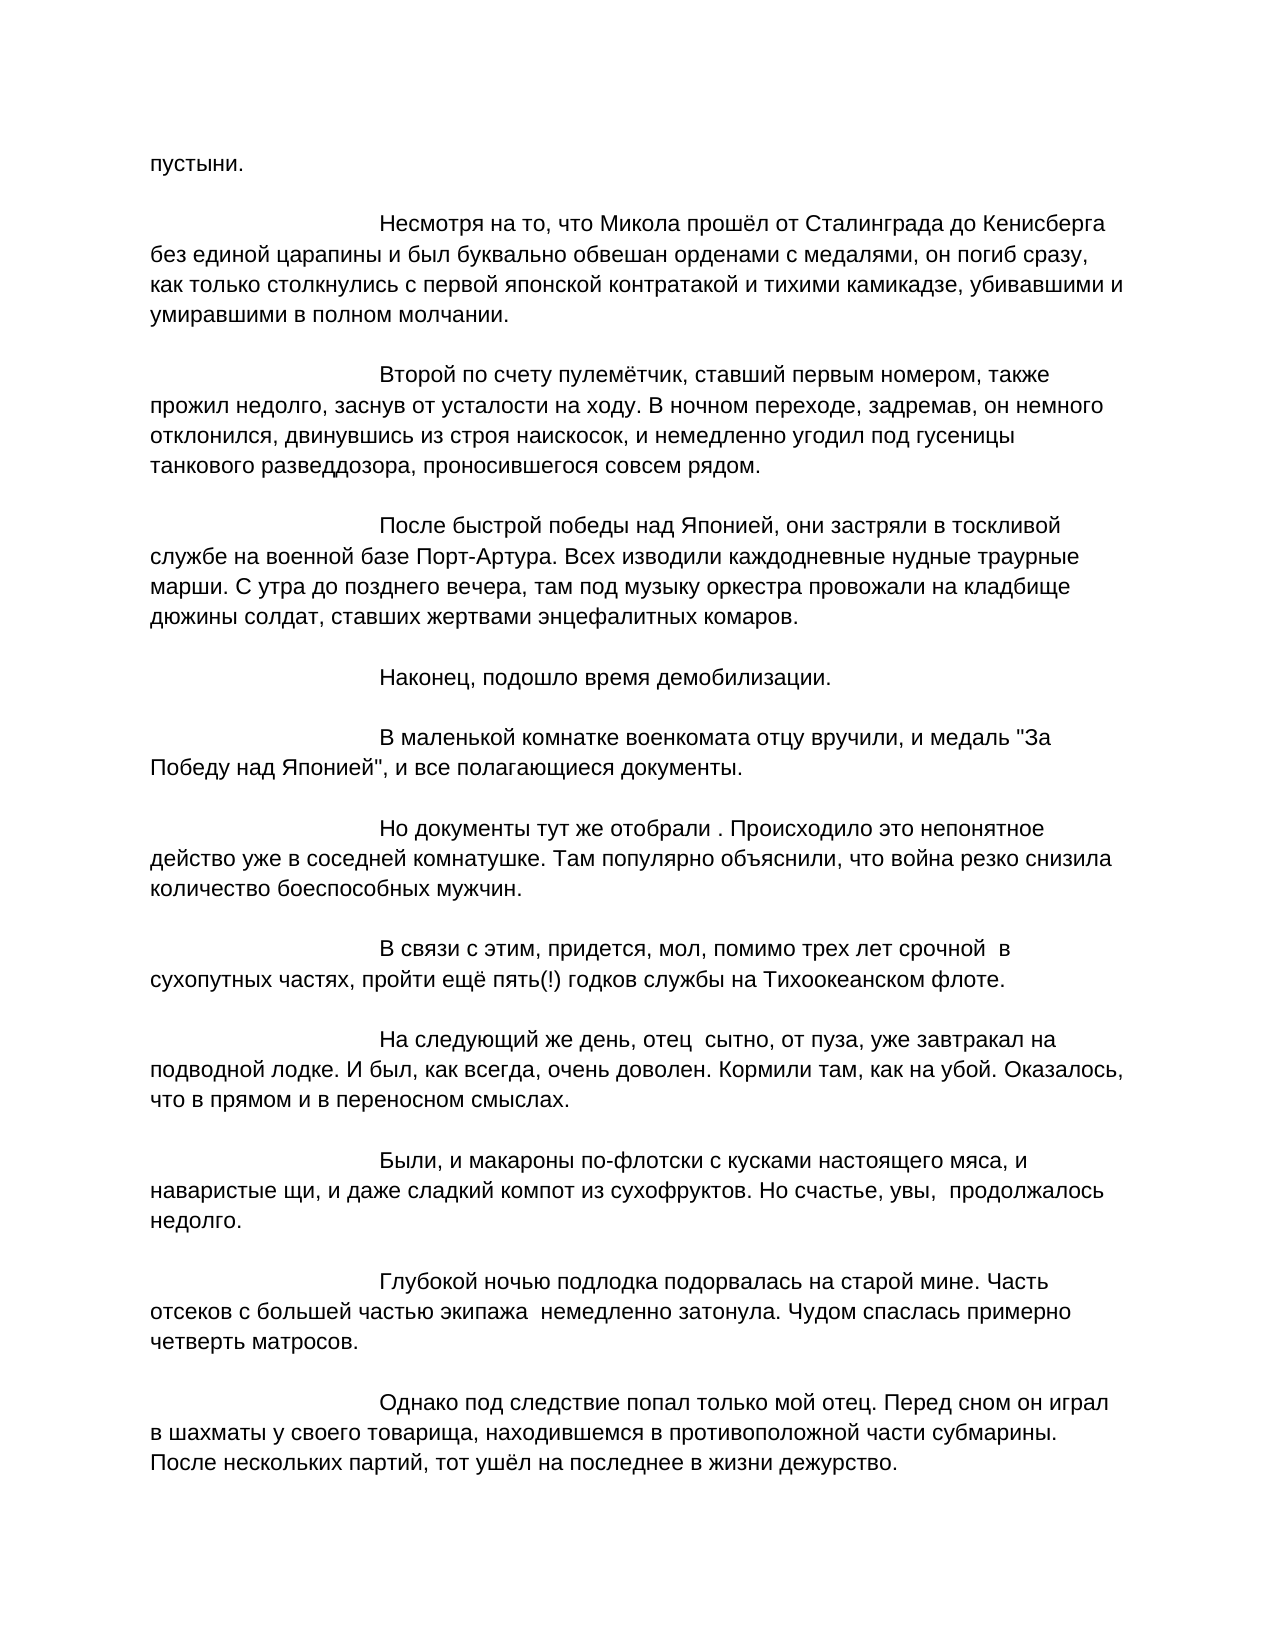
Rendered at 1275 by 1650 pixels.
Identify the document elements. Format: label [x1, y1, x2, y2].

text [150, 150, 1125, 1475]
